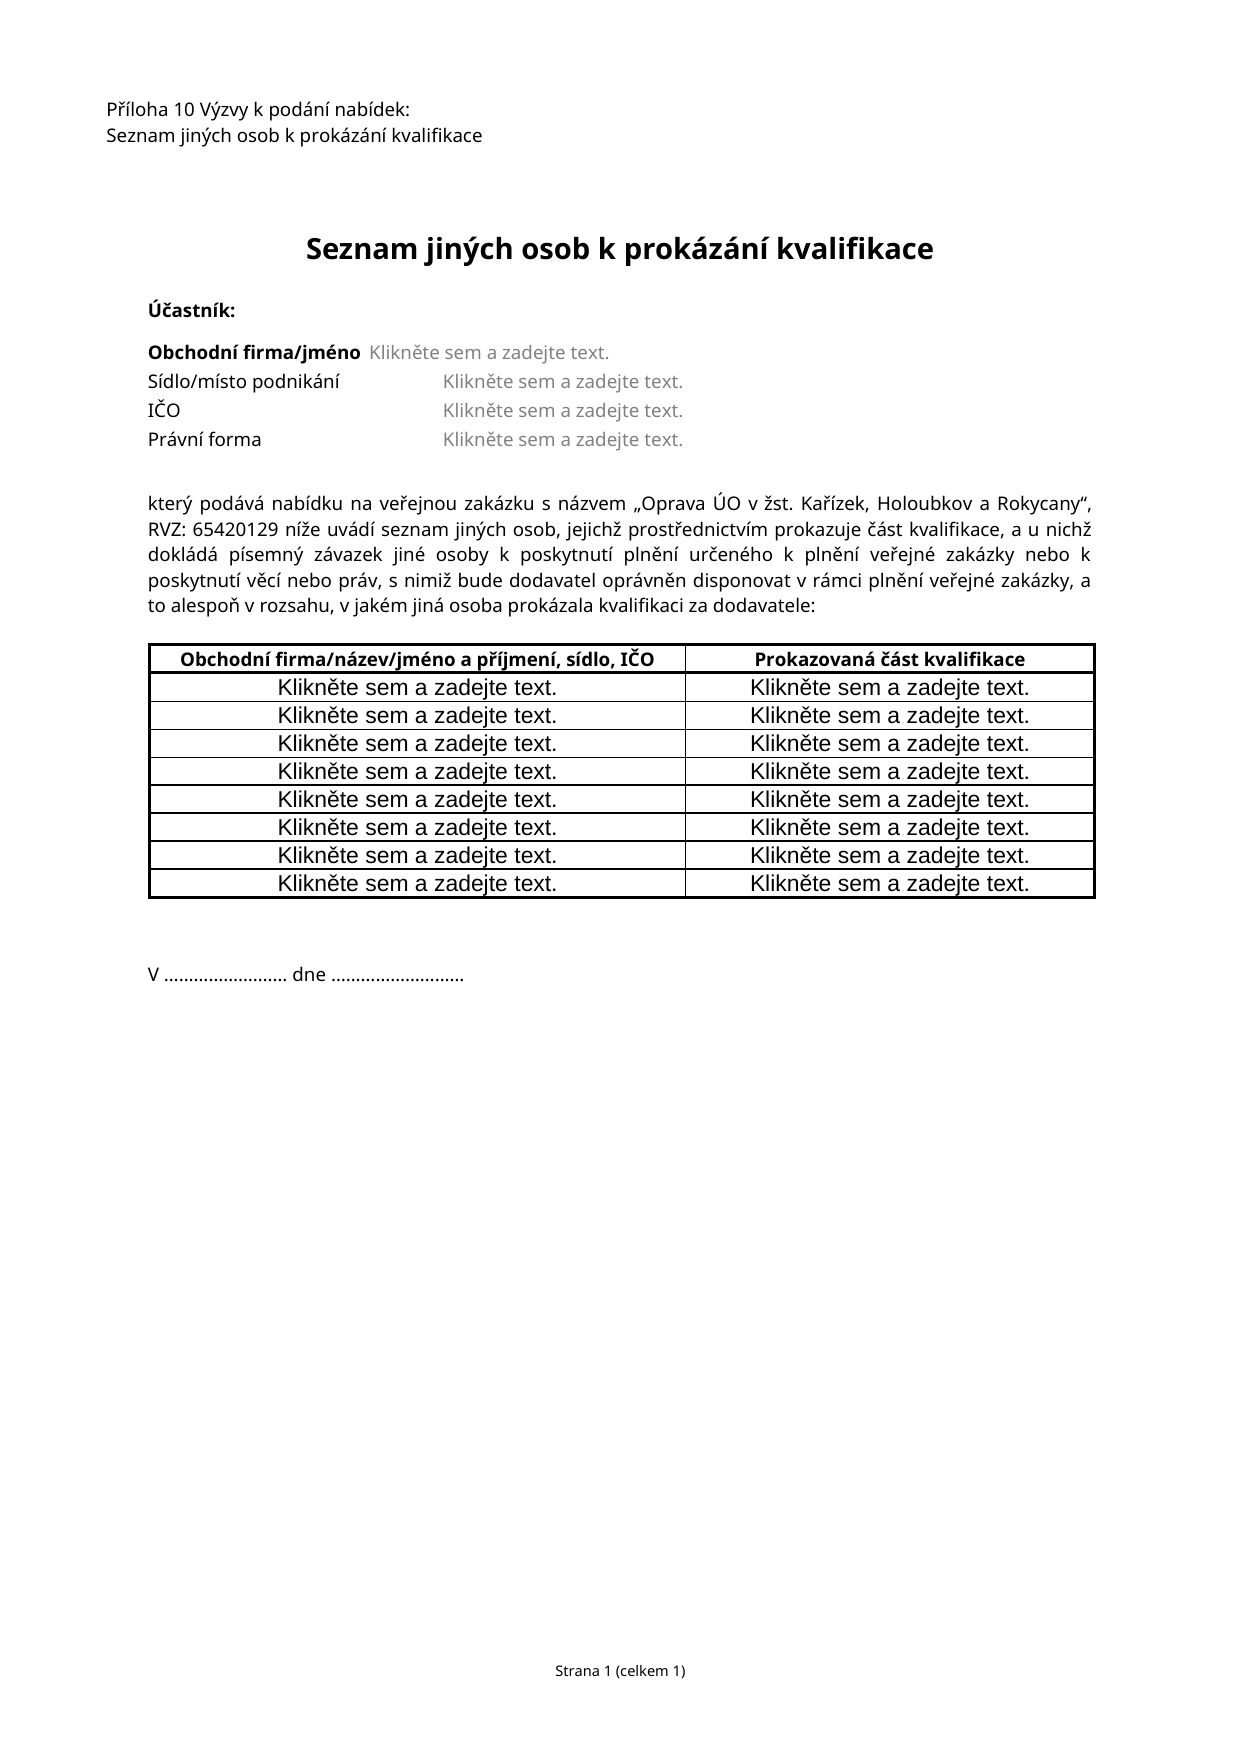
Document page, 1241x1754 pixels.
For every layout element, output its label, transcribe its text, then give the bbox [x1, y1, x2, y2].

text IČO [148, 394, 1093, 423]
text Sídlo/místo podnikání [148, 365, 1093, 394]
text Právní forma [148, 423, 1093, 452]
text který podává nabídku na veřejnou zakázku s názvem „Oprava ÚO v žst. Kařízek, Holoubkov a Rokycany“, RVZ: 65420129 níže uvádí seznam jiných osob, jejichž prostřednictvím prokazuje část kvalifikace, a u nichž dokládá písemný závazek jiné osoby k poskytnutí plnění určeného k plnění veřejné zakázky nebo k poskytnutí věcí nebo práv, s nimiž bude dodavatel oprávněn disponovat v rámci plnění veřejné zakázky, a to alespoň v rozsahu, v jakém jiná osoba prokázala kvalifikaci za dodavatele: [148, 490, 1093, 618]
text Účastník: [148, 293, 1093, 324]
table_header Obchodní firma/název/jméno a příjmení, sídlo, IČO [151, 646, 685, 671]
table_header Prokazovaná část kvalifikace [686, 646, 1093, 671]
text Obchodní firma/jméno [148, 336, 1093, 365]
title Seznam jiných osob k prokázání kvalifikace [148, 228, 1093, 268]
text V ………………….… dne ……………………… [148, 957, 1092, 987]
